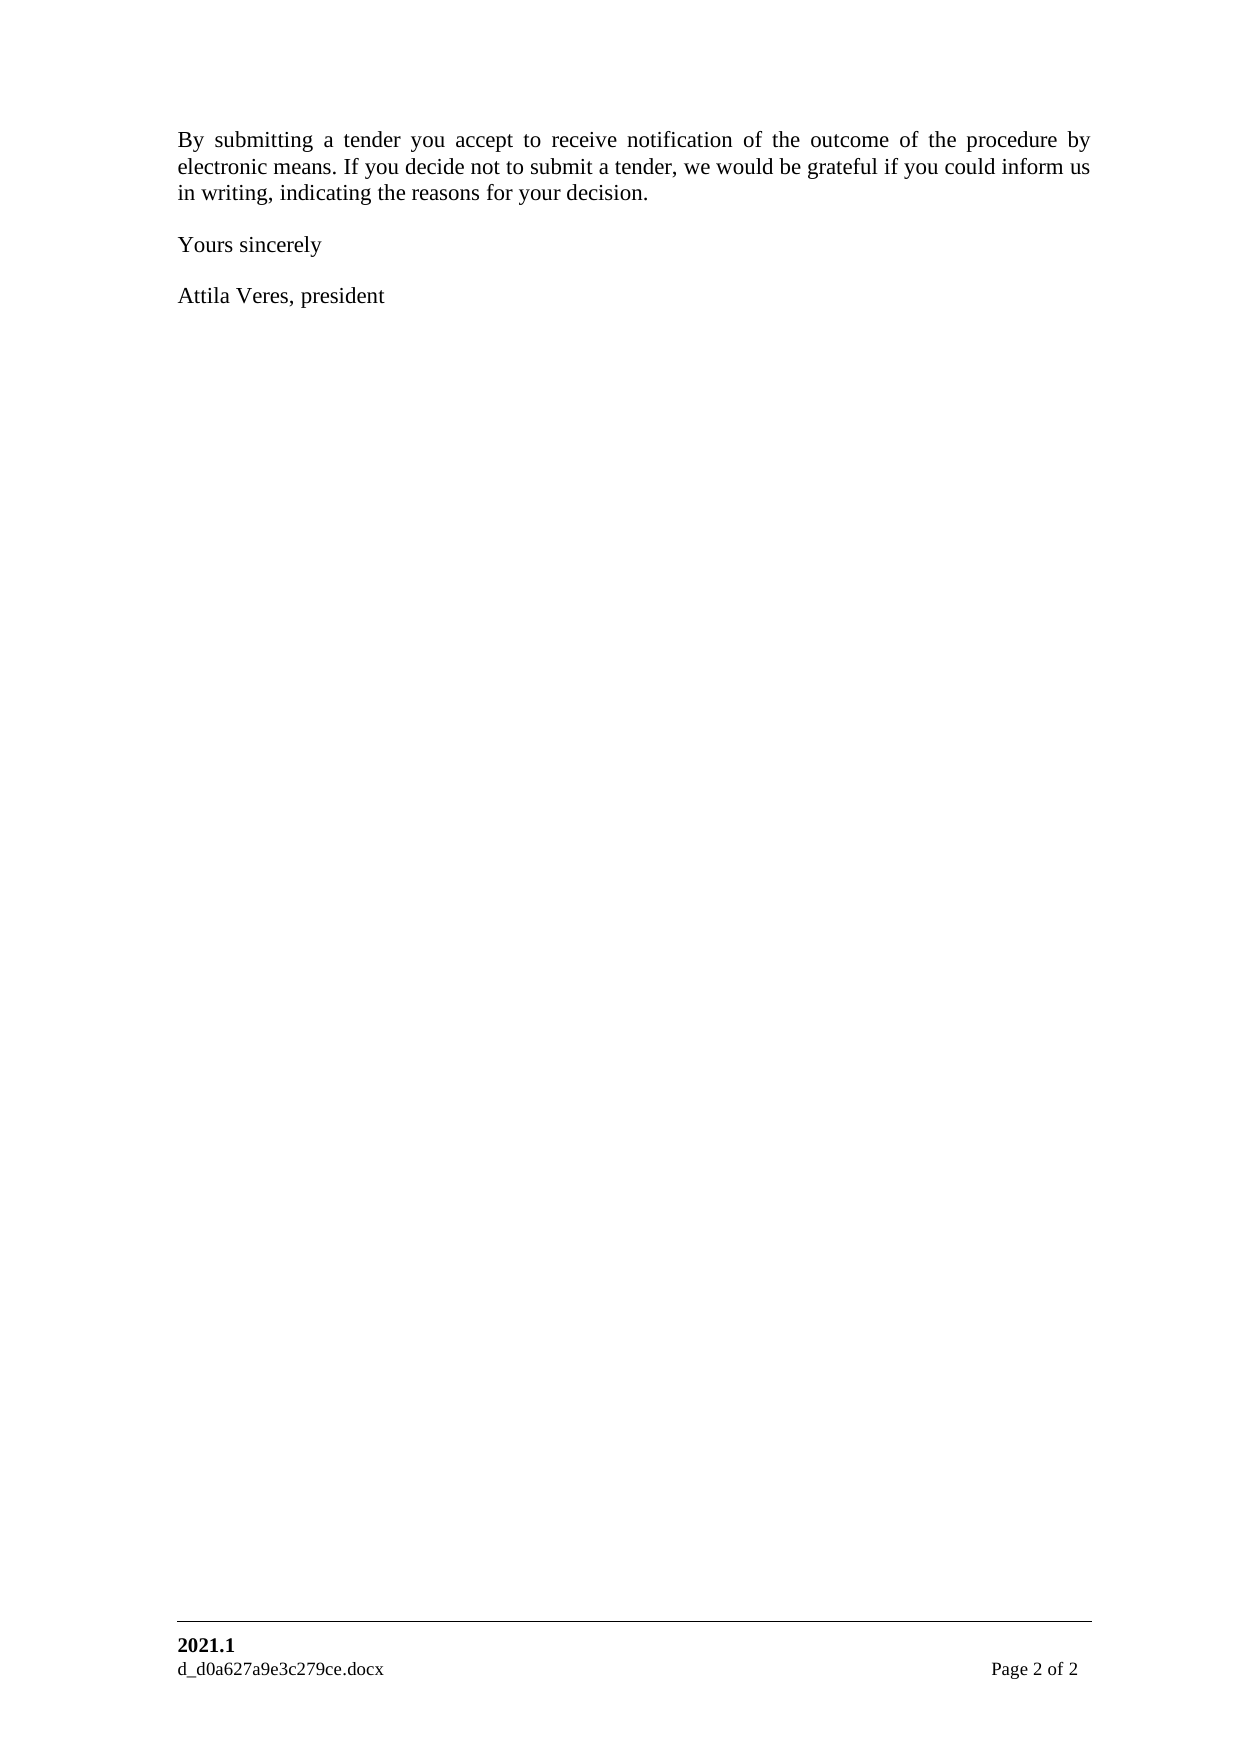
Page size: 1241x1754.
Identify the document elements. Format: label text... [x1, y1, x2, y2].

text Attila Veres, president [177, 282, 1092, 309]
text By submitting a tender you accept to receive notification of the outcome of the procedure by electronic means. If you decide not to submit a tender, we would be grateful if you could inform us in writing, indicating the reasons for your decision. [177, 126, 1092, 206]
text Yours sincerely [177, 231, 1092, 257]
